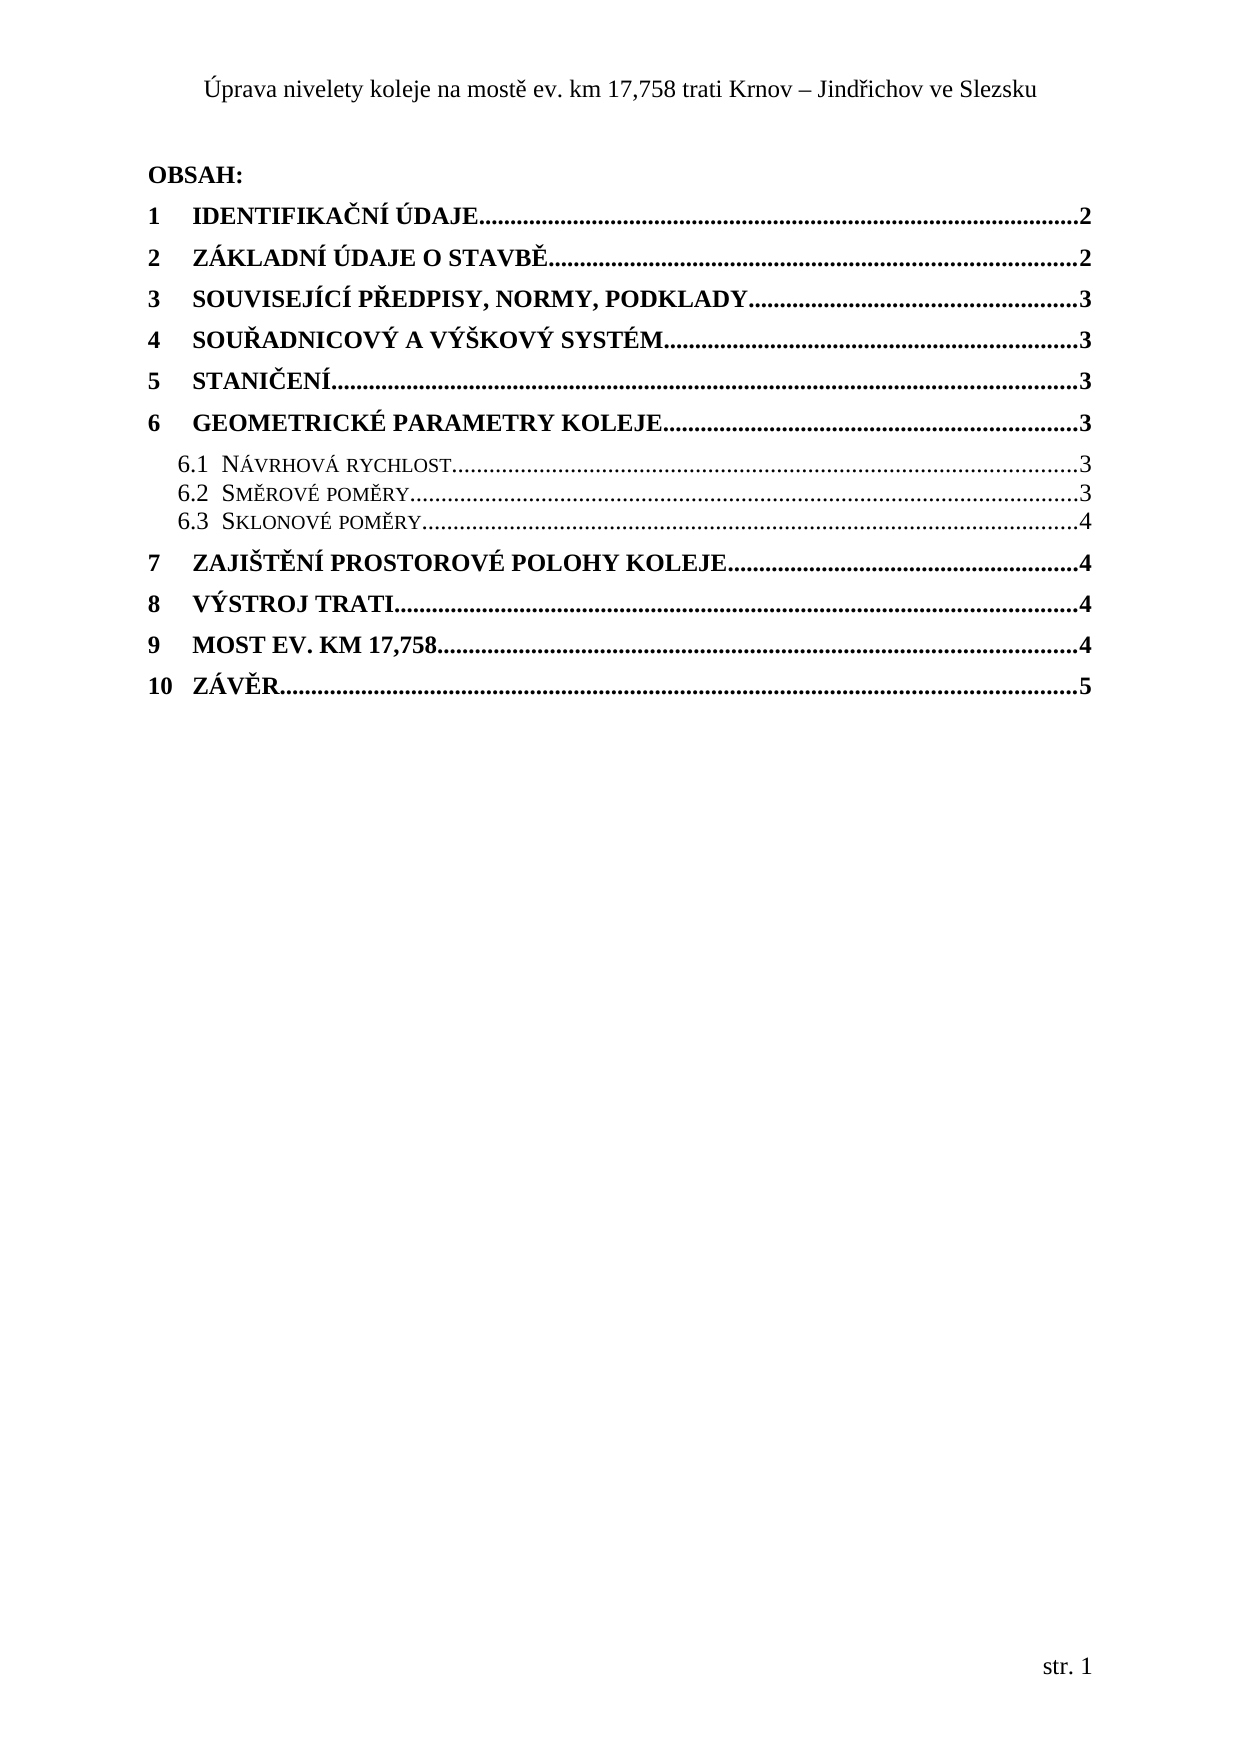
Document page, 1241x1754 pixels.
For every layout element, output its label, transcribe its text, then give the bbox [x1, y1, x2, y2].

text 1 Identifikační údaje 2 [148, 201, 1093, 230]
text 2 Základní údaje o stavbě 2 [148, 243, 1093, 271]
text 6.2 Směrové poměry 3 [173, 478, 1093, 506]
text 7 Zajištění prostorové polohy koleje 4 [148, 548, 1093, 576]
text 6.1 Návrhová rychlost 3 [173, 449, 1093, 478]
text 4 Souřadnicový a výškový systém 3 [148, 325, 1093, 354]
text 9 Most ev. km 17,758 4 [148, 630, 1093, 659]
text 6 Geometrické parametry koleje 3 [148, 408, 1093, 436]
text 8 Výstroj trati 4 [148, 589, 1093, 618]
text 5 Staničení 3 [148, 366, 1093, 395]
text 3 Související předpisy, normy, podklady 3 [148, 284, 1093, 313]
text 10 Závěr 5 [148, 671, 1093, 700]
text Obsah: [148, 160, 1093, 189]
text 6.3 Sklonové poměry 4 [173, 506, 1093, 535]
